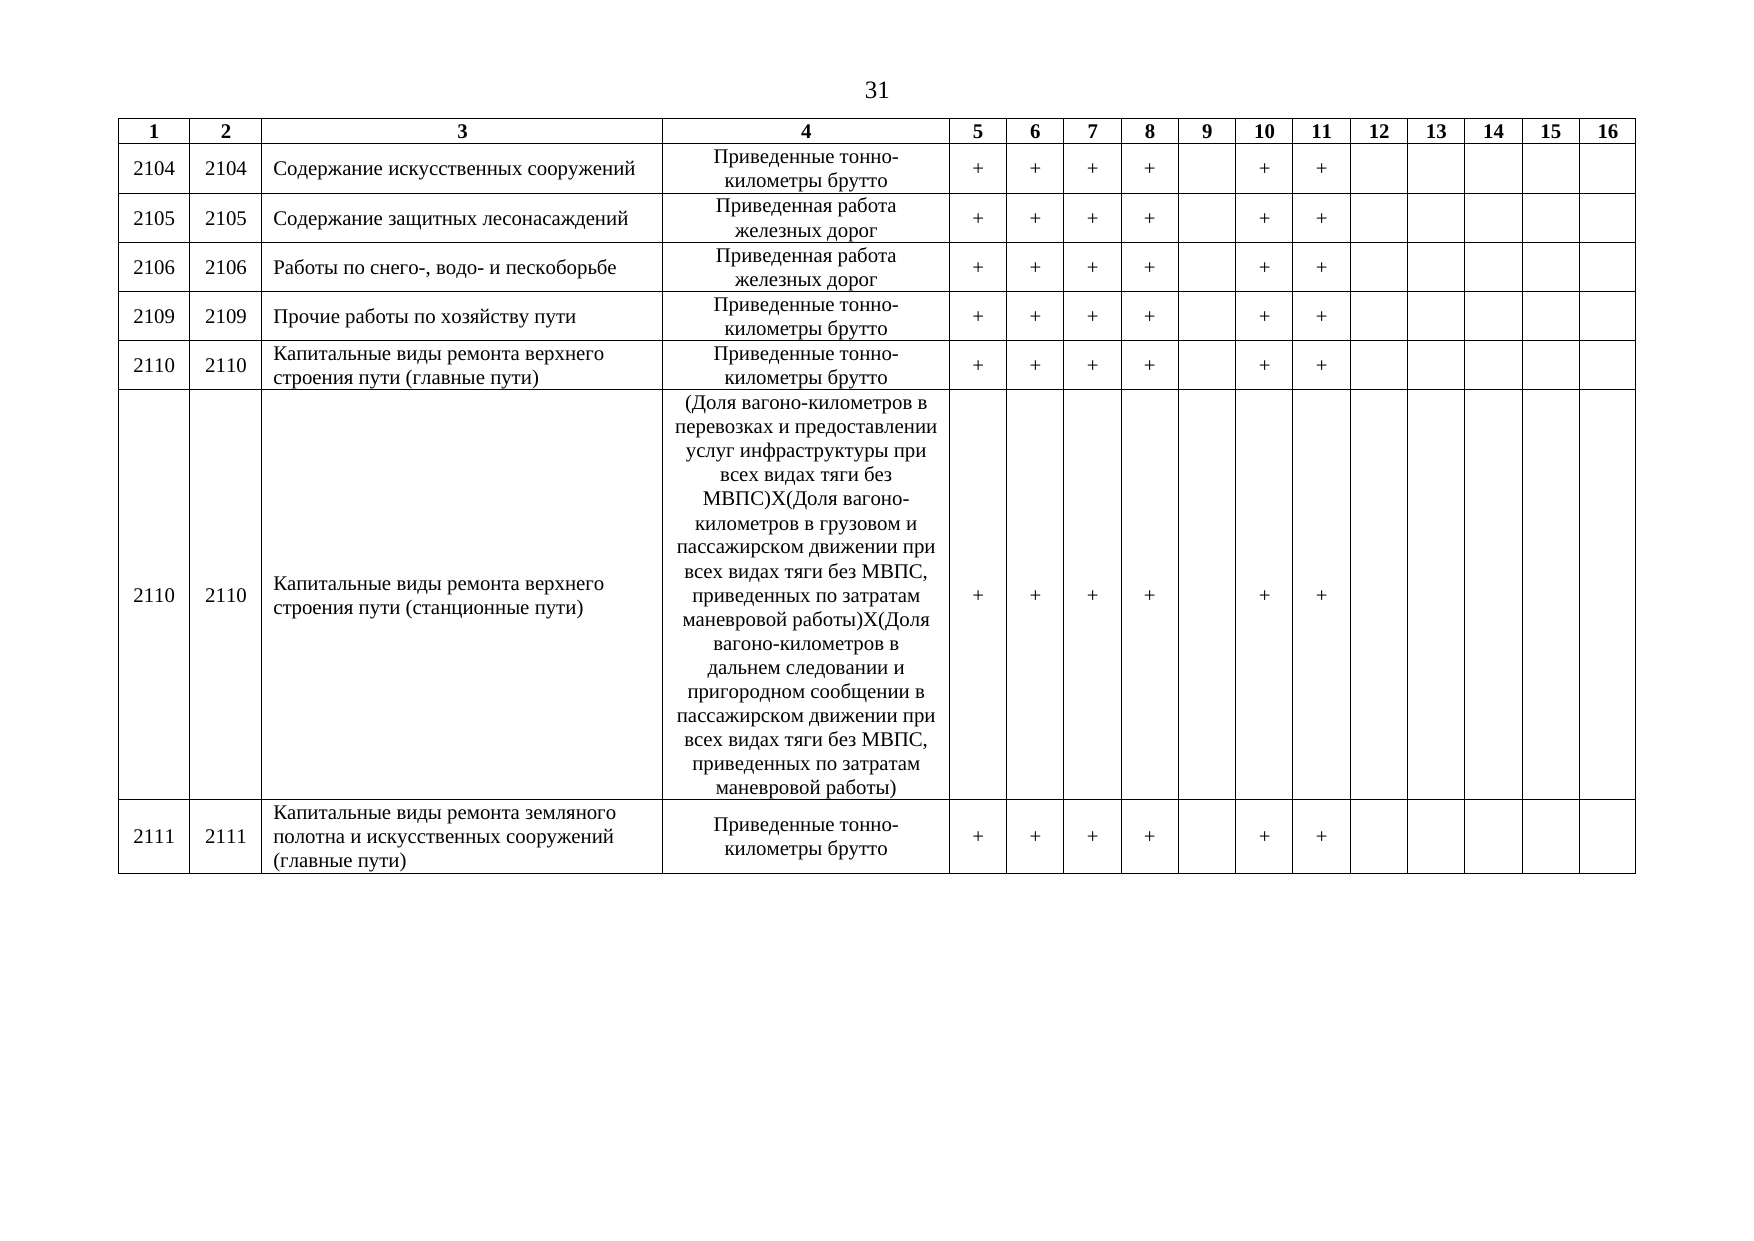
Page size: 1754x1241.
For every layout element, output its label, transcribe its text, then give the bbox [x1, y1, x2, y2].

table_header 4 [663, 119, 949, 143]
table_cell [1580, 144, 1635, 192]
table_cell Приведенная работа железных дорог [663, 194, 949, 242]
table_cell + [1293, 390, 1350, 799]
table_cell + [1293, 194, 1350, 242]
table_cell 2110 [119, 390, 189, 799]
table_cell 2106 [119, 243, 189, 291]
table_cell [1351, 341, 1407, 389]
table_cell Капитальные виды ремонта земляного полотна и искусственных сооружений (главные пути) [262, 800, 662, 872]
table_cell + [1293, 144, 1350, 192]
table_cell + [950, 243, 1006, 291]
table_cell [1523, 194, 1579, 242]
table_cell + [950, 292, 1006, 340]
table_cell + [950, 341, 1006, 389]
table_cell 2110 [190, 341, 261, 389]
table_cell [1351, 390, 1407, 799]
table_cell Приведенные тонно-километры брутто [663, 341, 949, 389]
table_header 11 [1293, 119, 1350, 143]
table_cell [1580, 292, 1635, 340]
table_cell + [950, 390, 1006, 799]
table_cell Содержание искусственных сооружений [262, 144, 662, 192]
table_cell 2111 [119, 800, 189, 872]
table_cell + [1236, 800, 1292, 872]
table_cell [1179, 144, 1235, 192]
table_cell + [1007, 800, 1063, 872]
table_cell [1523, 243, 1579, 291]
table_cell 2106 [190, 243, 261, 291]
table_cell [1408, 243, 1464, 291]
table_cell [1408, 390, 1464, 799]
table_cell + [1236, 243, 1292, 291]
table_cell [1179, 800, 1235, 872]
table_cell + [1122, 292, 1178, 340]
table_cell [1465, 243, 1522, 291]
table_cell [1523, 800, 1579, 872]
table_header 12 [1351, 119, 1407, 143]
table_header 5 [950, 119, 1006, 143]
table_cell [1580, 800, 1635, 872]
table_cell + [1064, 194, 1121, 242]
table_header 9 [1179, 119, 1235, 143]
table_cell [1523, 341, 1579, 389]
table_cell [1523, 292, 1579, 340]
table_cell [1465, 144, 1522, 192]
table_cell 2105 [190, 194, 261, 242]
table_cell 2105 [119, 194, 189, 242]
table_cell [1351, 800, 1407, 872]
table_cell + [1064, 292, 1121, 340]
table_cell + [1064, 144, 1121, 192]
table_cell + [1007, 390, 1063, 799]
table_cell + [1293, 292, 1350, 340]
table_cell + [1007, 194, 1063, 242]
table_cell + [1236, 341, 1292, 389]
table_cell Капитальные виды ремонта верхнего строения пути (станционные пути) [262, 390, 662, 799]
table_cell [1408, 144, 1464, 192]
table_cell [1580, 243, 1635, 291]
table_cell 2104 [190, 144, 261, 192]
table_cell 2111 [190, 800, 261, 872]
table_cell + [1293, 800, 1350, 872]
table_cell [1465, 292, 1522, 340]
table_cell [1408, 194, 1464, 242]
table_cell + [1122, 341, 1178, 389]
table_cell Приведенная работа железных дорог [663, 243, 949, 291]
table_cell [1465, 341, 1522, 389]
table_cell [1351, 243, 1407, 291]
table_cell [1179, 292, 1235, 340]
table_header 3 [262, 119, 662, 143]
table_header 8 [1122, 119, 1178, 143]
table_cell 2110 [119, 341, 189, 389]
table_cell + [950, 194, 1006, 242]
table_cell Содержание защитных лесонасаждений [262, 194, 662, 242]
table_cell + [1122, 390, 1178, 799]
table_cell [1523, 144, 1579, 192]
table_header 1 [119, 119, 189, 143]
table_cell [1408, 341, 1464, 389]
table_header 13 [1408, 119, 1464, 143]
table_cell Капитальные виды ремонта верхнего строения пути (главные пути) [262, 341, 662, 389]
table_cell [1179, 341, 1235, 389]
table_cell + [1236, 390, 1292, 799]
table_header 6 [1007, 119, 1063, 143]
table_cell [1580, 194, 1635, 242]
table_cell [1351, 292, 1407, 340]
table_cell 2109 [190, 292, 261, 340]
table_cell + [1064, 243, 1121, 291]
table_cell 2104 [119, 144, 189, 192]
table_cell Работы по снего-, водо- и пескоборьбе [262, 243, 662, 291]
table_cell [1351, 144, 1407, 192]
table_cell + [1007, 292, 1063, 340]
table_header 15 [1523, 119, 1579, 143]
table_cell [1179, 243, 1235, 291]
table_cell + [1293, 243, 1350, 291]
table_cell [1465, 194, 1522, 242]
table_cell [1580, 390, 1635, 799]
table_header 10 [1236, 119, 1292, 143]
table_cell 2110 [190, 390, 261, 799]
table_cell + [950, 144, 1006, 192]
table_cell [1580, 341, 1635, 389]
table_cell (Доля вагоно-километров в перевозках и предоставлении услуг инфраструктуры при всех видах тяги без МВПС)Х(Доля вагоно-километров в грузовом и пассажирском движении при всех видах тяги без МВПС, приведенных по затратам маневровой работы)Х(Доля вагоно-километров в дальнем следовании и пригородном сообщении в пассажирском движении при всех видах тяги без МВПС, приведенных по затратам маневровой работы) [663, 390, 949, 799]
table_cell + [1122, 194, 1178, 242]
table_cell + [1064, 341, 1121, 389]
table_cell + [1122, 144, 1178, 192]
table_cell + [1122, 243, 1178, 291]
table_cell + [1007, 243, 1063, 291]
table_header 14 [1465, 119, 1522, 143]
table_cell [1465, 800, 1522, 872]
table_cell [1523, 390, 1579, 799]
table_cell + [1236, 194, 1292, 242]
table_cell + [1064, 390, 1121, 799]
table_cell + [1293, 341, 1350, 389]
table_cell Приведенные тонно-километры брутто [663, 144, 949, 192]
table_cell [1179, 194, 1235, 242]
table_cell [1465, 390, 1522, 799]
table_cell Приведенные тонно-километры брутто [663, 800, 949, 872]
table_cell + [1007, 341, 1063, 389]
table_cell [1408, 292, 1464, 340]
table_cell Приведенные тонно-километры брутто [663, 292, 949, 340]
table_header 16 [1580, 119, 1635, 143]
table_cell [1408, 800, 1464, 872]
table_cell + [1064, 800, 1121, 872]
table_header 7 [1064, 119, 1121, 143]
table_cell + [1122, 800, 1178, 872]
table_cell 2109 [119, 292, 189, 340]
table_cell Прочие работы по хозяйству пути [262, 292, 662, 340]
table_cell [1179, 390, 1235, 799]
table_cell + [1007, 144, 1063, 192]
table_cell [1351, 194, 1407, 242]
table_cell + [950, 800, 1006, 872]
table_cell + [1236, 144, 1292, 192]
table_cell + [1236, 292, 1292, 340]
table_header 2 [190, 119, 261, 143]
